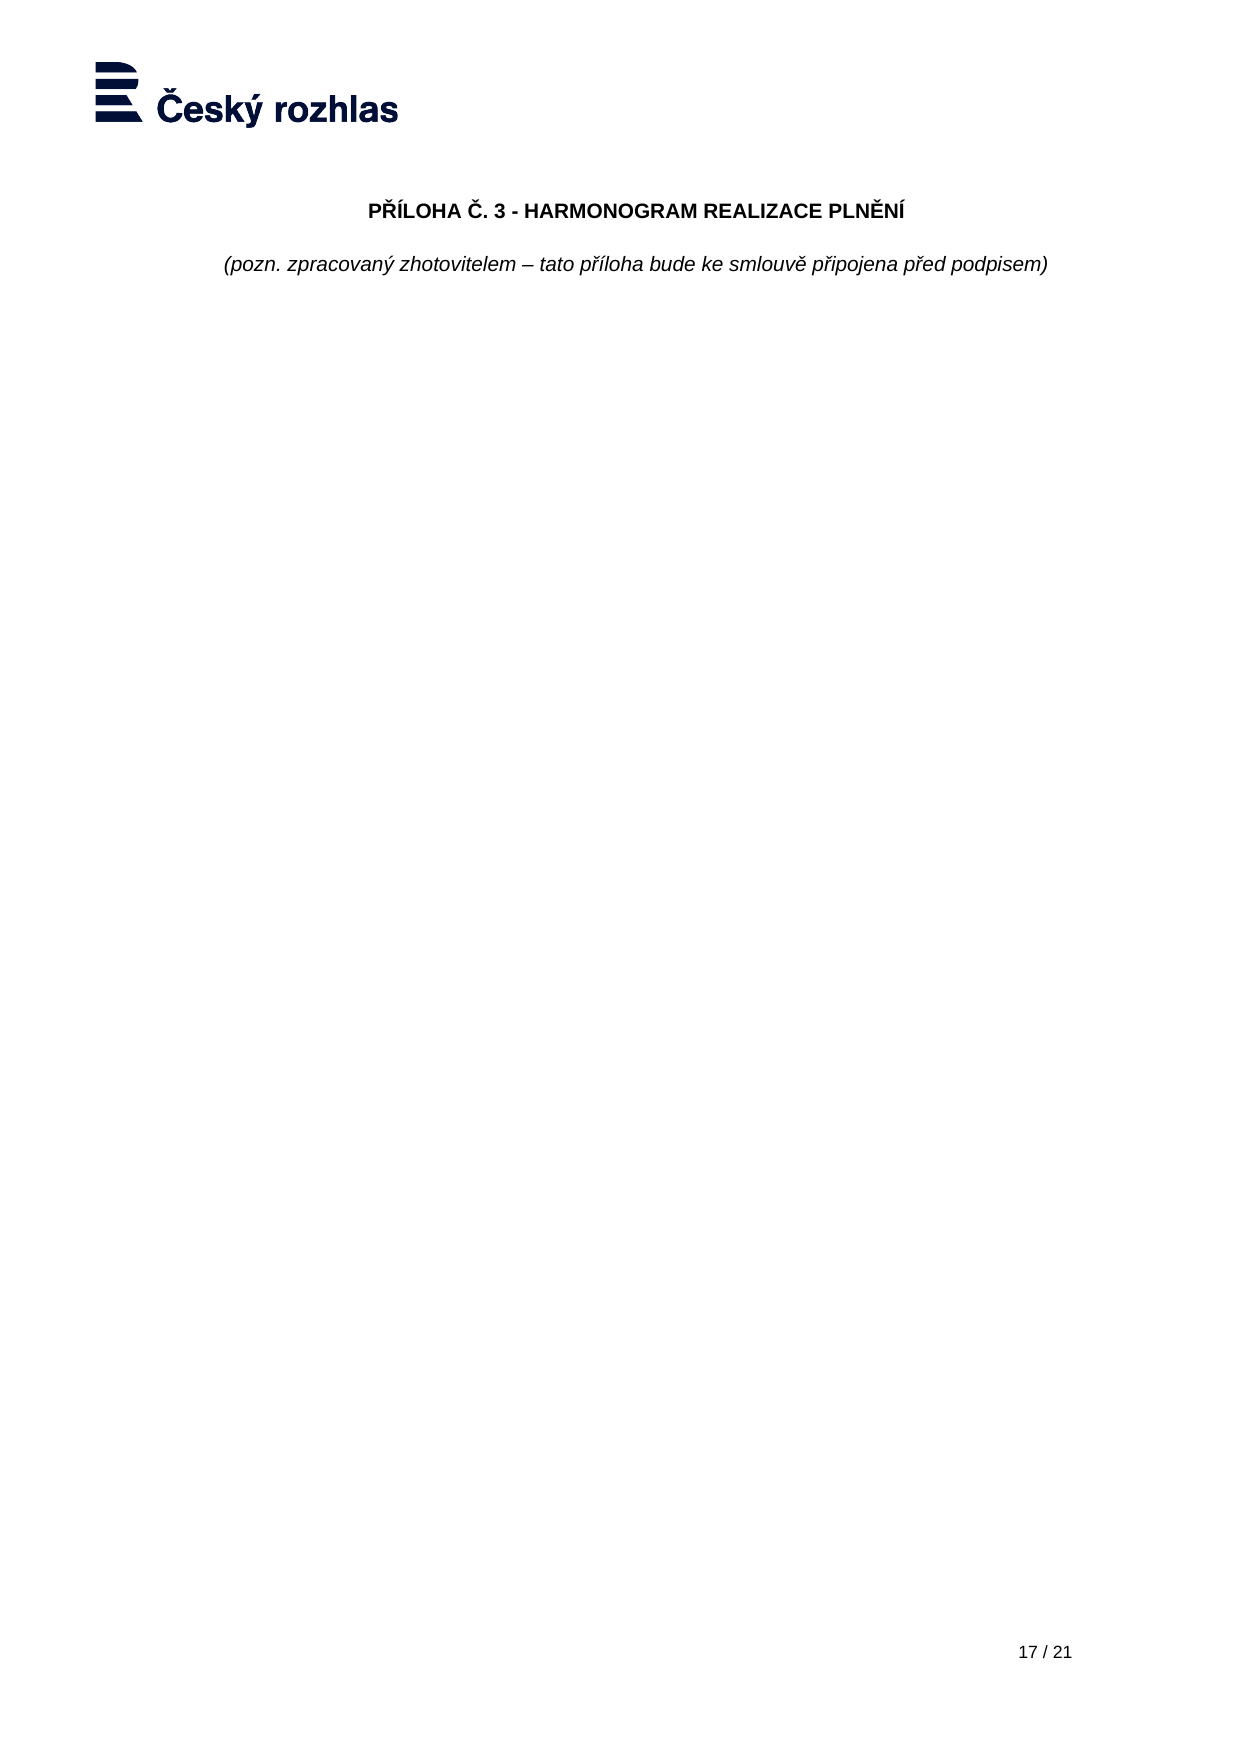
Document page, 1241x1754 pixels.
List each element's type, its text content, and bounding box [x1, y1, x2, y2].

list (pozn. zpracovaný zhotovitelem – tato příloha bude ke smlouvě připojena před podpisem) [201, 250, 1072, 276]
picture [95, 62, 398, 128]
list PŘÍLOHA Č. 3 - HARMONOGRAM REALIZACE PLNĚNÍ [201, 198, 1072, 224]
